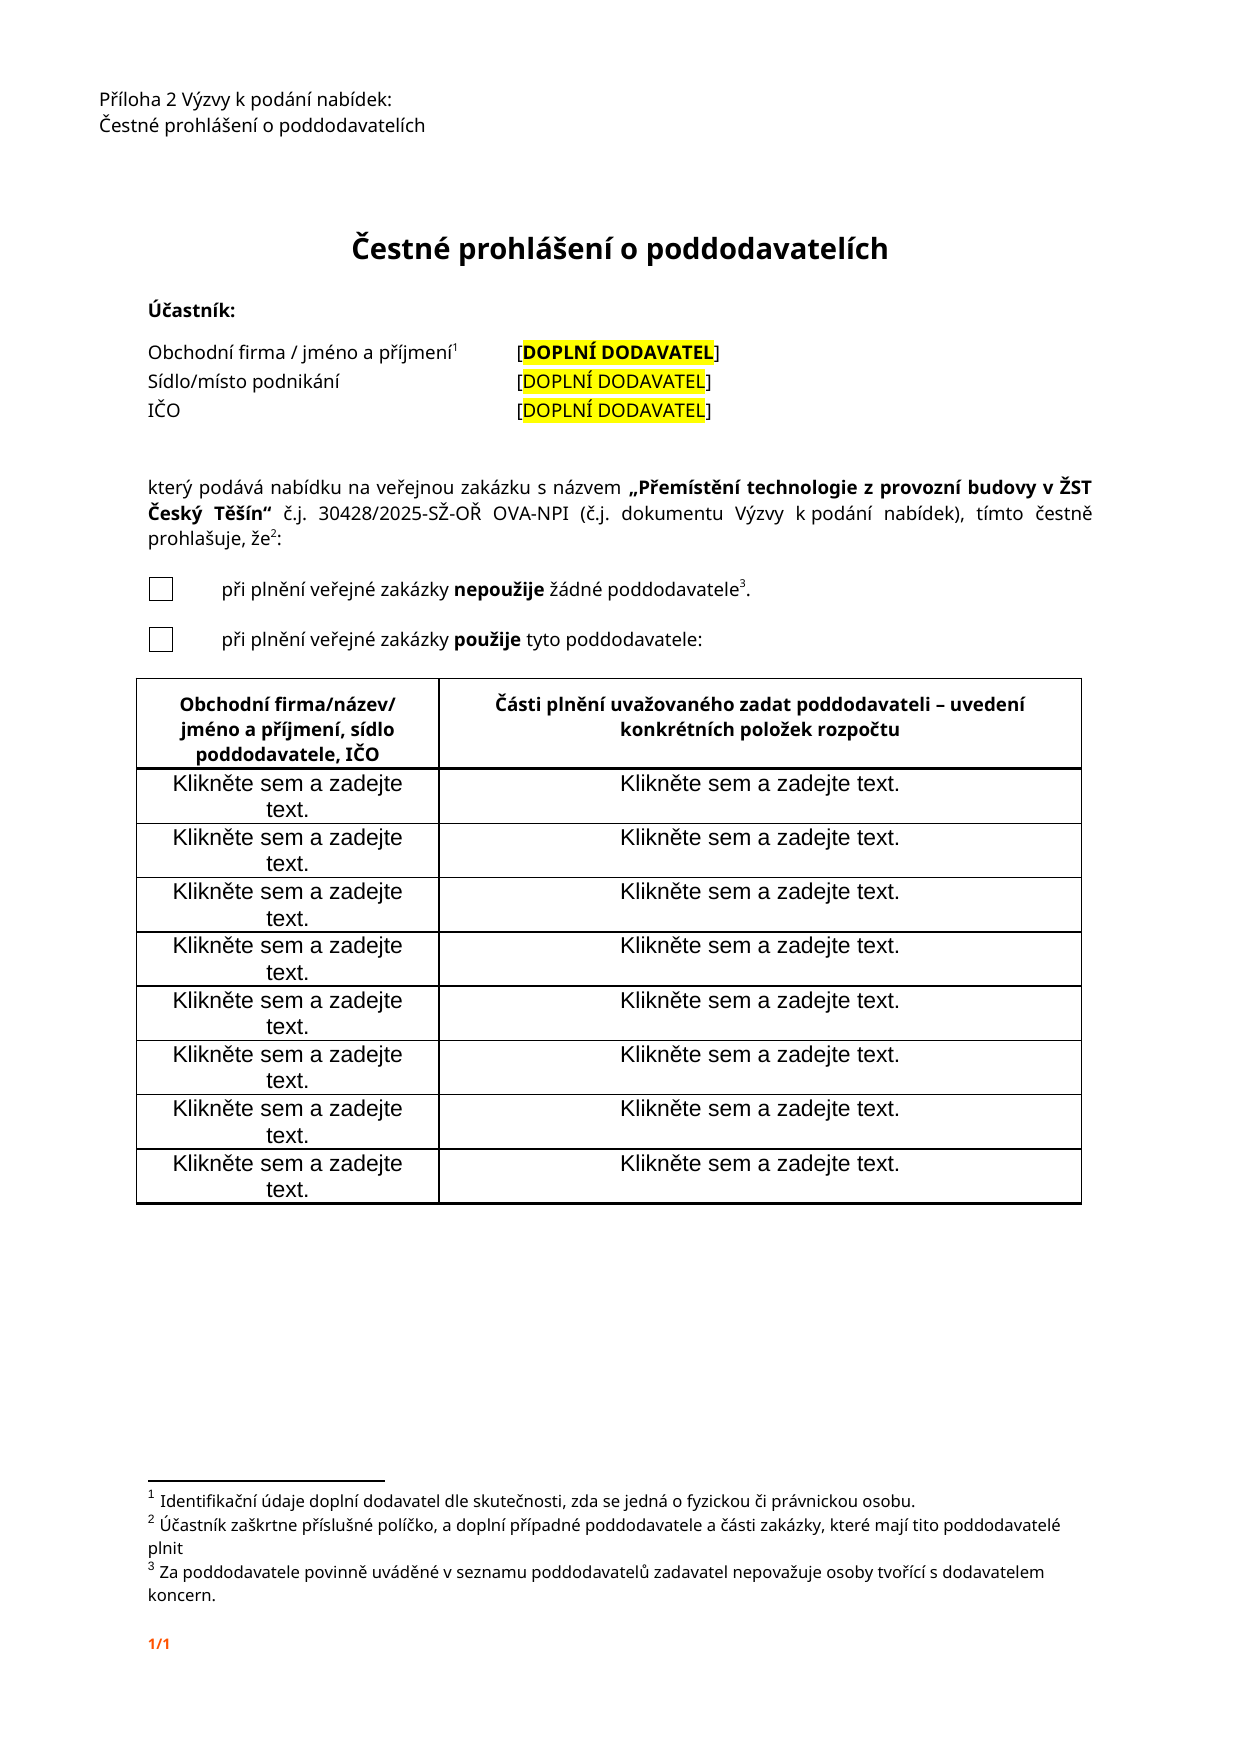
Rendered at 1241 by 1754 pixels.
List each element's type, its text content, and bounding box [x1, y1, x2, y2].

text Účastník: [148, 293, 1093, 324]
table_header Části plnění uvažovaného zadat poddodavateli – uvedení konkrétních položek rozpočtu [440, 679, 1081, 767]
text který podává nabídku na veřejnou zakázku s názvem „Přemístění technologie z provozní budovy v ŽST Český Těšín“ č.j. 30428/2025-SŽ-OŘ OVA-NPI (č.j. dokumentu Výzvy k podání nabídek), tímto čestně prohlašuje, že: [148, 474, 1093, 551]
table_header Obchodní firma/název/ jméno a příjmení, sídlo poddodavatele, IČO [137, 679, 438, 767]
text při plnění veřejné zakázky použije tyto poddodavatele: [148, 626, 1093, 652]
text Sídlo/místo podnikání [DOPLNÍ DODAVATEL] [148, 365, 1093, 394]
title Čestné prohlášení o poddodavatelích [148, 228, 1093, 268]
text při plnění veřejné zakázky nepoužije žádné poddodavatele. [148, 576, 1093, 601]
text Obchodní firma / jméno a příjmení [148, 336, 1093, 365]
text IČO [148, 394, 1093, 423]
